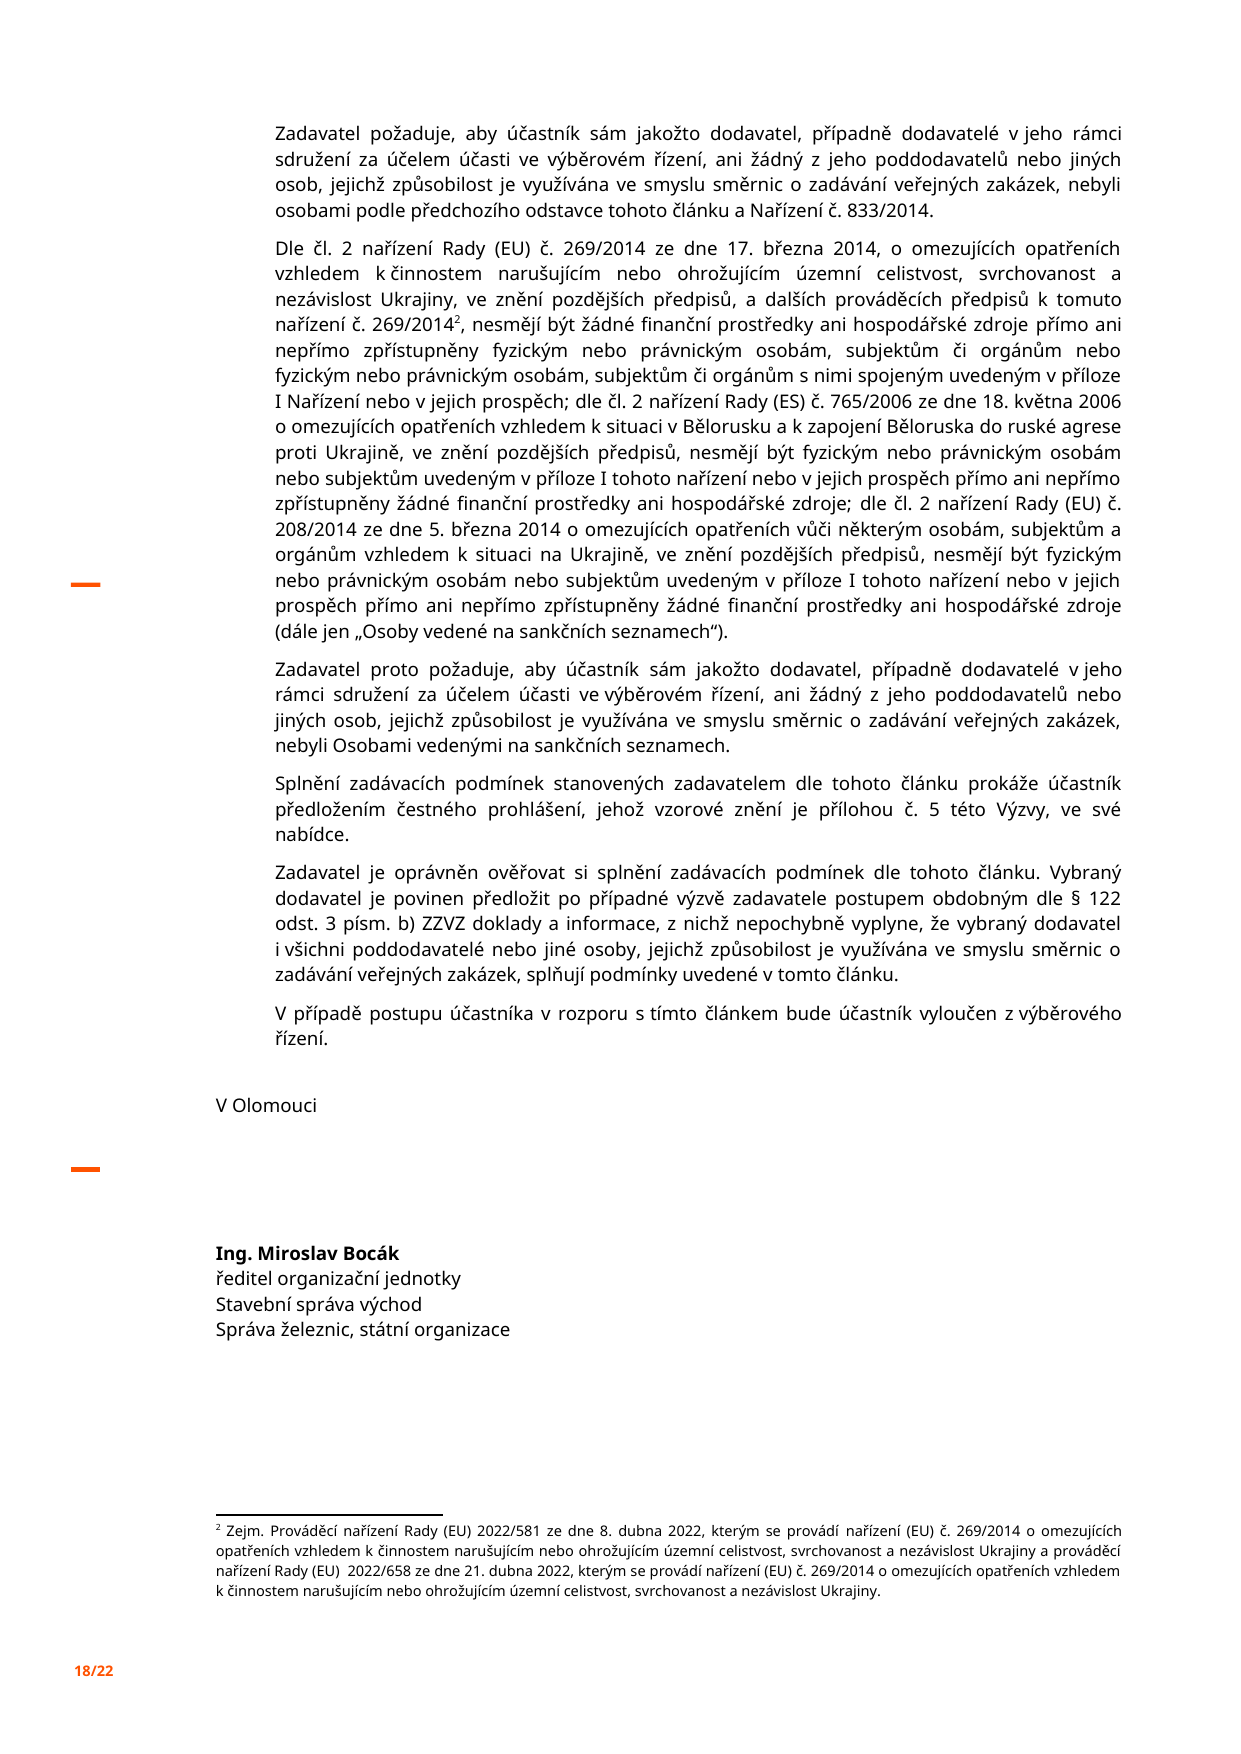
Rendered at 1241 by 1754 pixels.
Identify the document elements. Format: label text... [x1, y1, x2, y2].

text Stavební správa východ [216, 1291, 1122, 1316]
text Zadavatel požaduje, aby účastník sám jakožto dodavatel, případně dodavatelé v jeho rámci sdružení za účelem účasti ve výběrovém řízení, ani žádný z jeho poddodavatelů nebo jiných osob, jejichž způsobilost je využívána ve smyslu směrnic o zadávání veřejných zakázek, nebyli osobami podle předchozího odstavce tohoto článku a Nařízení č. 833/2014. [275, 121, 1122, 223]
text Správa železnic, státní organizace [216, 1316, 1122, 1342]
text V Olomouci [216, 1084, 1122, 1117]
text V případě postupu účastníka v rozporu s tímto článkem bude účastník vyloučen z výběrového řízení. [275, 1000, 1122, 1051]
text Splnění zadávacích podmínek stanovených zadavatelem dle tohoto článku prokáže účastník předložením čestného prohlášení, jehož vzorové znění je přílohou č. 5 této Výzvy, ve své nabídce. [275, 771, 1122, 847]
text ředitel organizační jednotky [216, 1265, 1122, 1291]
text Dle čl. 2 nařízení Rady (EU) č. 269/2014 ze dne 17. března 2014, o omezujících opatřeních vzhledem k činnostem narušujícím nebo ohrožujícím územní celistvost, svrchovanost a nezávislost Ukrajiny, ve znění pozdějších předpisů, a dalších prováděcích předpisů k tomuto nařízení č. 269/2014, nesmějí být žádné finanční prostředky ani hospodářské zdroje přímo ani nepřímo zpřístupněny fyzickým nebo právnickým osobám, subjektům či orgánům nebo fyzickým nebo právnickým osobám, subjektům či orgánům s nimi spojeným uvedeným v příloze I Nařízení nebo v jejich prospěch; dle čl. 2 nařízení Rady (ES) č. 765/2006 ze dne 18. května 2006 o omezujících opatřeních vzhledem k situaci v Bělorusku a k zapojení Běloruska do ruské agrese proti Ukrajině, ve znění pozdějších předpisů, nesmějí být fyzickým nebo právnickým osobám nebo subjektům uvedeným v příloze I tohoto nařízení nebo v jejich prospěch přímo ani nepřímo zpřístupněny žádné finanční prostředky ani hospodářské zdroje; dle čl. 2 nařízení Rady (EU) č. 208/2014 ze dne 5. března 2014 o omezujících opatřeních vůči některým osobám, subjektům a orgánům vzhledem k situaci na Ukrajině, ve znění pozdějších předpisů, nesmějí být fyzickým nebo právnickým osobám nebo subjektům uvedeným v příloze I tohoto nařízení nebo v jejich prospěch přímo ani nepřímo zpřístupněny žádné finanční prostředky ani hospodářské zdroje (dále jen „Osoby vedené na sankčních seznamech“). [275, 235, 1122, 414]
text Zadavatel proto požaduje, aby účastník sám jakožto dodavatel, případně dodavatelé v jeho rámci sdružení za účelem účasti ve výběrovém řízení, ani žádný z jeho poddodavatelů nebo jiných osob, jejichž způsobilost je využívána ve smyslu směrnic o zadávání veřejných zakázek, nebyli Osobami vedenými na sankčních seznamech. [275, 656, 1122, 758]
text Zadavatel je oprávněn ověřovat si splnění zadávacích podmínek dle tohoto článku. Vybraný dodavatel je povinen předložit po případné výzvě zadavatele postupem obdobným dle § 122 odst. 3 písm. b) ZZVZ doklady a informace, z nichž nepochybně vyplyne, že vybraný dodavatel i všichni poddodavatelé nebo jiné osoby, jejichž způsobilost je využívána ve smyslu směrnic o zadávání veřejných zakázek, splňují podmínky uvedené v tomto článku. [275, 860, 1122, 987]
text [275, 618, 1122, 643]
text Ing. Miroslav Bocák [216, 1240, 1122, 1265]
